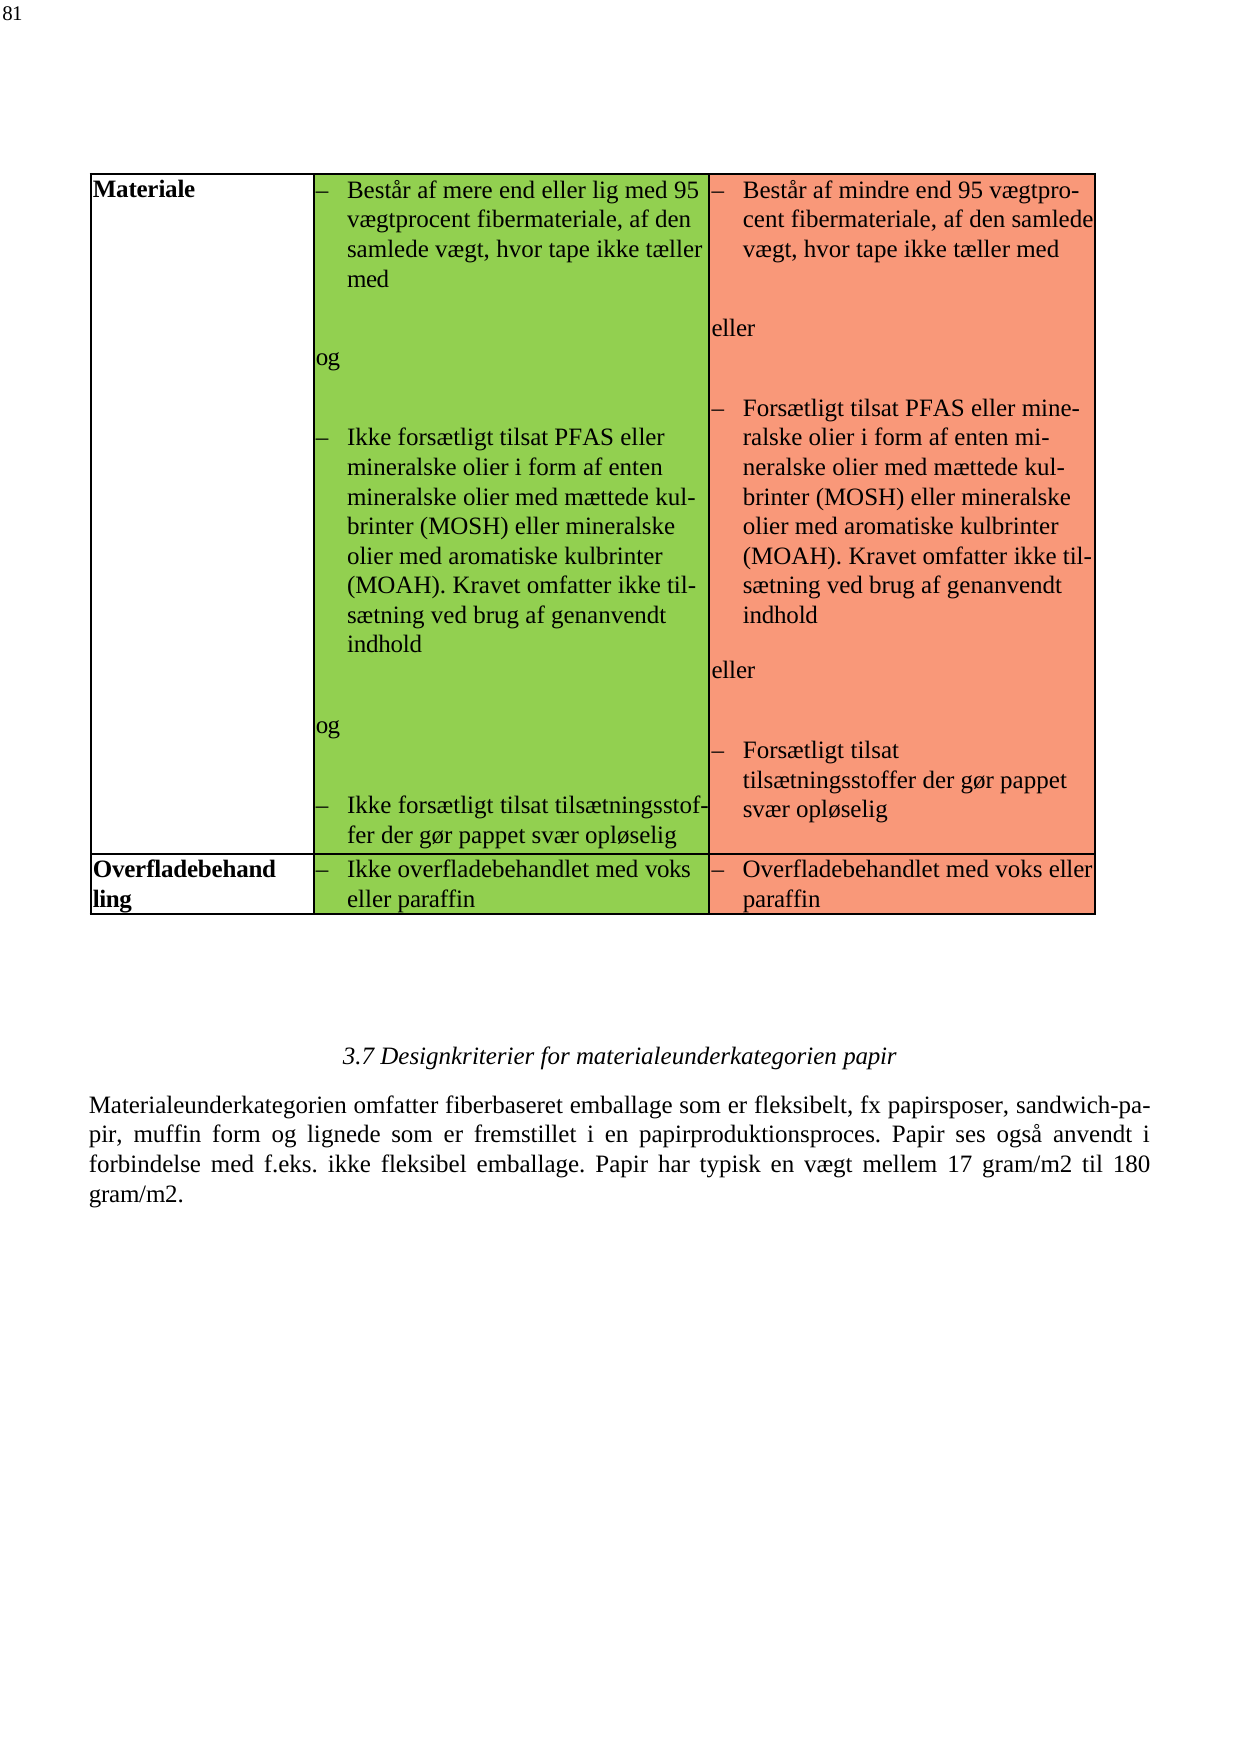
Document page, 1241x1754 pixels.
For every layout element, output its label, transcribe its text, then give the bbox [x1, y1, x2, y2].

table_cell Overfladebehand­ ling [92, 855, 313, 913]
table_cell – Overfladebehandlet med voks eller paraffin [710, 855, 1094, 913]
table_cell – Ikke overfladebehandlet med voks eller paraffin [315, 855, 708, 913]
table_header Består af mindre end 95 vægtpro- cent fibermateriale, af den samlede vægt, hvor tape ikke tæller med eller Forsætligt tilsat PFAS eller mine- ralske olier i form af enten mi- neralske olier med mættede kul- brinter (MOSH) eller mineralske olier med aromatiske kulbrinter (MOAH). Kravet omfatter ikke til- sætning ved brug af genanvendt indhold eller Forsætligt tilsat tilsætningsstoffer der gør pappet svær opløselig [710, 175, 1094, 853]
table_header Består af mere end eller lig med 95 vægtprocent fibermateriale, af den samlede vægt, hvor tape ikke tæller med og Ikke forsætligt tilsat PFAS eller mineralske olier i form af enten mineralske olier med mættede kul- brinter (MOSH) eller mineralske olier med aromatiske kulbrinter (MOAH). Kravet omfatter ikke til- sætning ved brug af genanvendt indhold og Ikke forsætligt tilsat tilsætningsstof- fer der gør pappet svær opløselig [315, 175, 708, 853]
list Designkriterier for materialeunderkategorien papir [343, 1041, 1163, 1070]
table_header Materiale [92, 175, 313, 853]
text Materialeunderkategorien omfatter fiberbaseret emballage som er fleksibelt, fx papirsposer, sandwich-pa- pir, muffin form og lignede som er fremstillet i en papirproduktionsproces. Papir ses også anvendt i forbindelse med f.eks. ikke fleksibel emballage. Papir har typisk en vægt mellem 17 gram/m2 til 180 gram/m2. [88, 1090, 1152, 1207]
